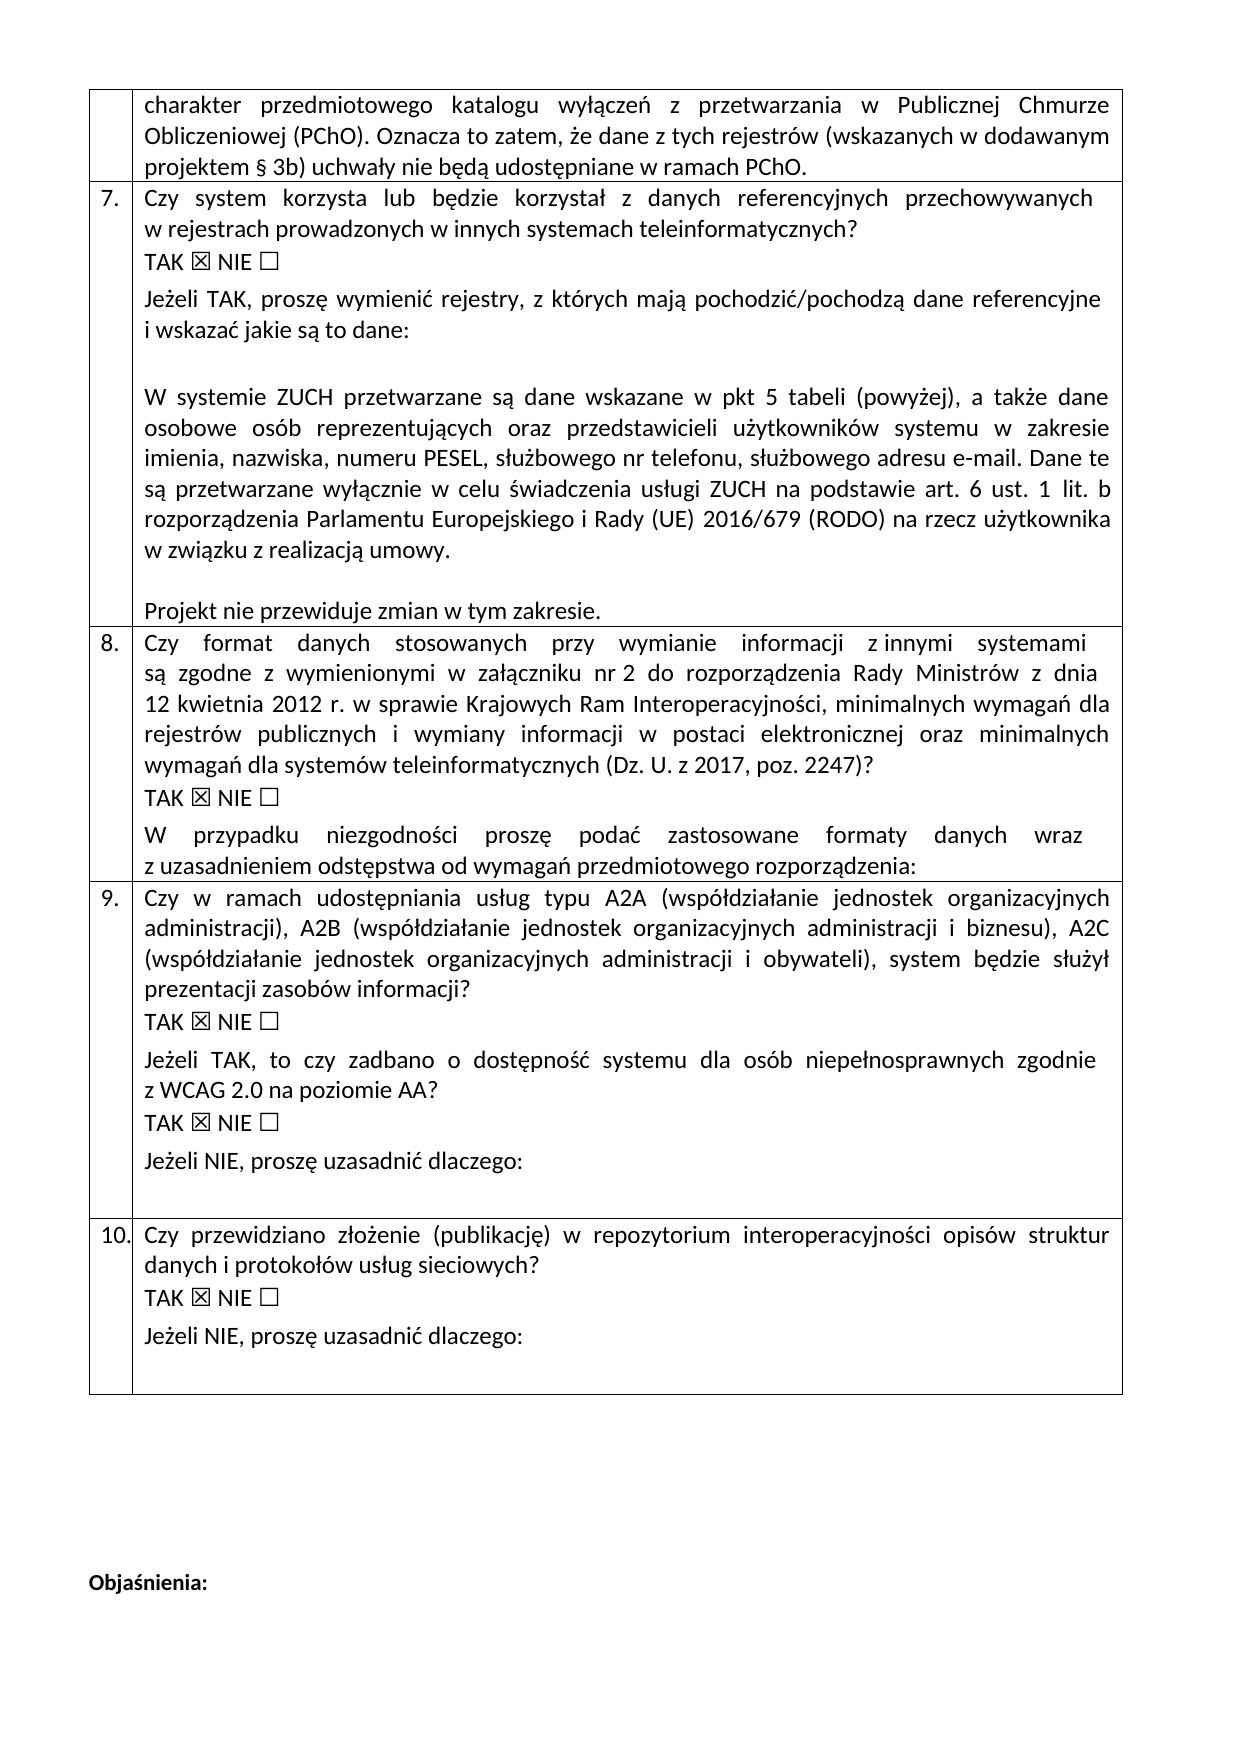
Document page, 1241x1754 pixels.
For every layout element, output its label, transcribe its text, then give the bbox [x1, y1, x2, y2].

table_cell [90, 1219, 132, 1394]
text Objaśnienia: [89, 1568, 1152, 1597]
table_cell [90, 627, 132, 881]
table_cell Czy format danych stosowanych przy wymianie informacji z innymi systemami są zgodne z wymienionymi w załączniku nr 2 do rozporządzenia Rady Ministrów z dnia 12 kwietnia 2012 r. w sprawie Krajowych Ram Interoperacyjności, minimalnych wymagań dla rejestrów publicznych i wymiany informacji w postaci elektronicznej oraz minimalnych wymagań dla systemów teleinformatycznych (Dz. U. z 2017, poz. 2247)? TAK NIE W przypadku niezgodności proszę podać zastosowane formaty danych wraz z uzasadnieniem odstępstwa od wymagań przedmiotowego rozporządzenia: [133, 627, 1122, 881]
table_cell Czy system korzysta lub będzie korzystał z danych referencyjnych przechowywanych w rejestrach prowadzonych w innych systemach teleinformatycznych? TAK NIE Jeżeli TAK, proszę wymienić rejestry, z których mają pochodzić/pochodzą dane referencyjne i wskazać jakie są to dane: W systemie ZUCH przetwarzane są dane wskazane w pkt 5 tabeli (powyżej), a także dane osobowe osób reprezentujących oraz przedstawicieli użytkowników systemu w zakresie imienia, nazwiska, numeru PESEL, służbowego nr telefonu, służbowego adresu e-mail. Dane te są przetwarzane wyłącznie w celu świadczenia usługi ZUCH na podstawie art. 6 ust. 1 lit. b rozporządzenia Parlamentu Europejskiego i Rady (UE) 2016/679 (RODO) na rzecz użytkownika w związku z realizacją umowy. Projekt nie przewiduje zmian w tym zakresie. [133, 182, 1122, 626]
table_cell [133, 90, 1122, 181]
table_cell [90, 90, 132, 181]
table_cell Czy przewidziano złożenie (publikację) w repozytorium interoperacyjności opisów struktur danych i protokołów usług sieciowych? TAK NIE Jeżeli NIE, proszę uzasadnić dlaczego: [133, 1219, 1122, 1394]
table_cell [90, 182, 132, 626]
table_cell Czy w ramach udostępniania usług typu A2A (współdziałanie jednostek organizacyjnych administracji), A2B (współdziałanie jednostek organizacyjnych administracji i biznesu), A2C (współdziałanie jednostek organizacyjnych administracji i obywateli), system będzie służył prezentacji zasobów informacji? TAK NIE Jeżeli TAK, to czy zadbano o dostępność systemu dla osób niepełnosprawnych zgodnie z WCAG 2.0 na poziomie AA? TAK NIE Jeżeli NIE, proszę uzasadnić dlaczego: [133, 882, 1122, 1218]
table_cell [90, 882, 132, 1218]
